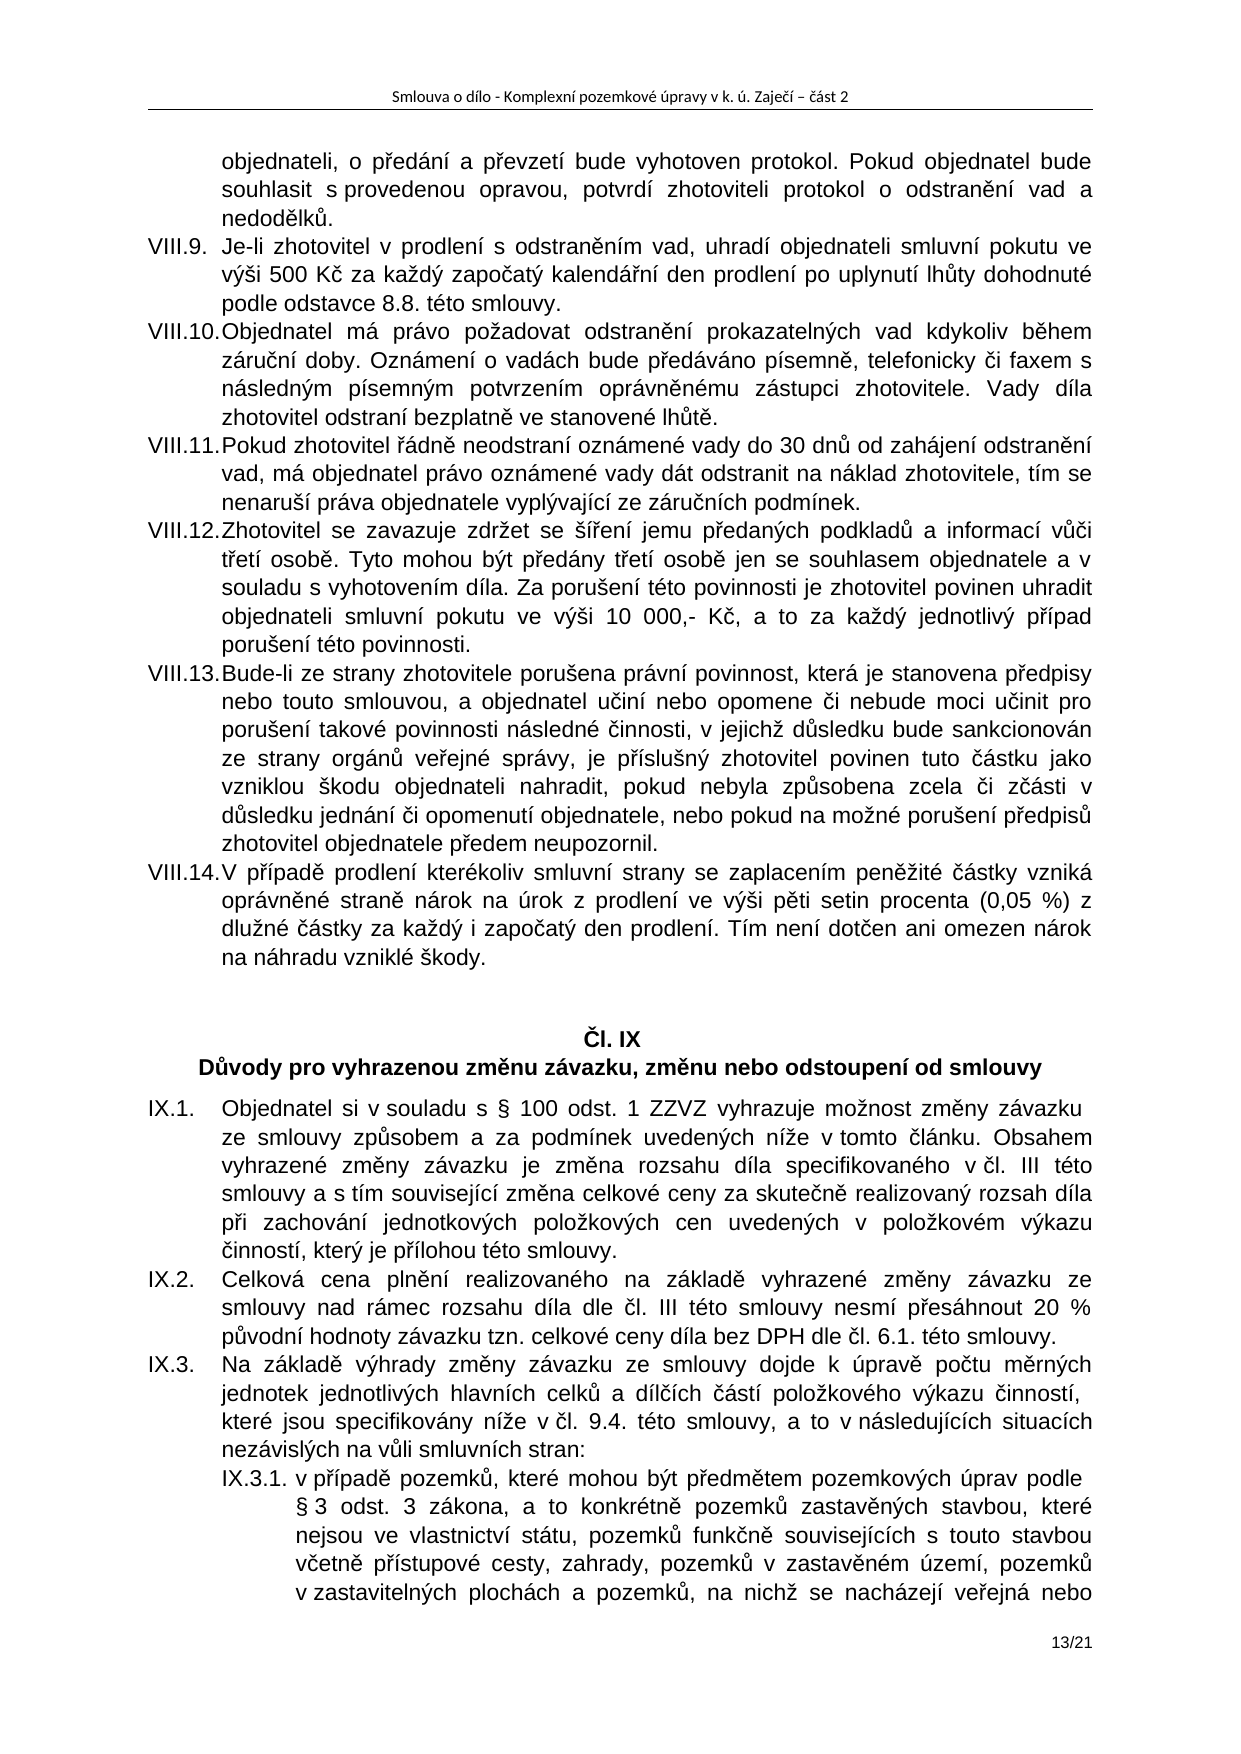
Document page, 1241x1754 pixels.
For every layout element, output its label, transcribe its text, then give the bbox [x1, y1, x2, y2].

list Zhotovitel se zavazuje zdržet se šíření jemu předaných podkladů a informací vůči třetí osobě. Tyto mohou být předány třetí osobě jen se souhlasem objednatele a v souladu s vyhotovením díla. Za porušení této povinnosti je zhotovitel povinen uhradit objednateli smluvní pokutu ve výši 10 000,- Kč, a to za každý jednotlivý případ porušení této povinnosti. [148, 517, 1093, 657]
list Pokud zhotovitel řádně neodstraní oznámené vady do 30 dnů od zahájení odstranění vad, má objednatel právo oznámené vady dát odstranit na náklad zhotovitele, tím se nenaruší práva objednatele vyplývající ze záručních podmínek. [148, 432, 1093, 515]
list Bude-li ze strany zhotovitele porušena právní povinnost, která je stanovena předpisy nebo touto smlouvou, a objednatel učiní nebo opomene či nebude moci učinit pro porušení takové povinnosti následné činnosti, v jejichž důsledku bude sankcionován ze strany orgánů veřejné správy, je příslušný zhotovitel povinen tuto částku jako vzniklou škodu objednateli nahradit, pokud nebyla způsobena zcela či zčásti v důsledku jednání či opomenutí objednatele, nebo pokud na možné porušení předpisů zhotovitel objednatele předem neupozornil. [148, 659, 1093, 856]
list V případě prodlení kterékoliv smluvní strany se zaplacením peněžité částky vzniká oprávněné straně nárok na úrok z prodlení ve výši pěti setin procenta (0,05 %) z dlužné částky za každý i započatý den prodlení. Tím není dotčen ani omezen nárok na náhradu vzniklé škody. [148, 858, 1093, 970]
text Důvody pro vyhrazenou změnu závazku, změnu nebo odstoupení od smlouvy [148, 1026, 1093, 1081]
list Objednatel má právo požadovat odstranění prokazatelných vad kdykoliv během záruční doby. Oznámení o vadách bude předáváno písemně, telefonicky či faxem s následným písemným potvrzením oprávněnému zástupci zhotovitele. Vady díla zhotovitel odstraní bezplatně ve stanovené lhůtě. [148, 318, 1093, 430]
list Na základě výhrady změny závazku ze smlouvy dojde k úpravě počtu měrných jednotek jednotlivých hlavních celků a dílčích částí položkového výkazu činností, které jsou specifikovány níže v čl. 9.4. této smlouvy, a to v následujících situacích nezávislých na vůli smluvních stran: [148, 1351, 1093, 1463]
list Objednatel si v souladu s § 100 odst. 1 ZZVZ vyhrazuje možnost změny závazku ze smlouvy způsobem a za podmínek uvedených níže v tomto článku. Obsahem vyhrazené změny závazku je změna rozsahu díla specifikovaného v čl. III této smlouvy a s tím související změna celkové ceny za skutečně realizovaný rozsah díla při zachování jednotkových položkových cen uvedených v položkovém výkazu činností, který je přílohou této smlouvy. [148, 1095, 1093, 1264]
list Je-li zhotovitel v prodlení s odstraněním vad, uhradí objednateli smluvní pokutu ve výši 500 Kč za každý započatý kalendářní den prodlení po uplynutí lhůty dohodnuté podle odstavce 8.8. této smlouvy. [148, 233, 1093, 316]
list Celková cena plnění realizovaného na základě vyhrazené změny závazku ze smlouvy nad rámec rozsahu díla dle čl. III této smlouvy nesmí přesáhnout 20 % původní hodnoty závazku tzn. celkové ceny díla bez DPH dle čl. 6.1. této smlouvy. [148, 1266, 1093, 1349]
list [148, 148, 1093, 231]
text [221, 1465, 1093, 1605]
